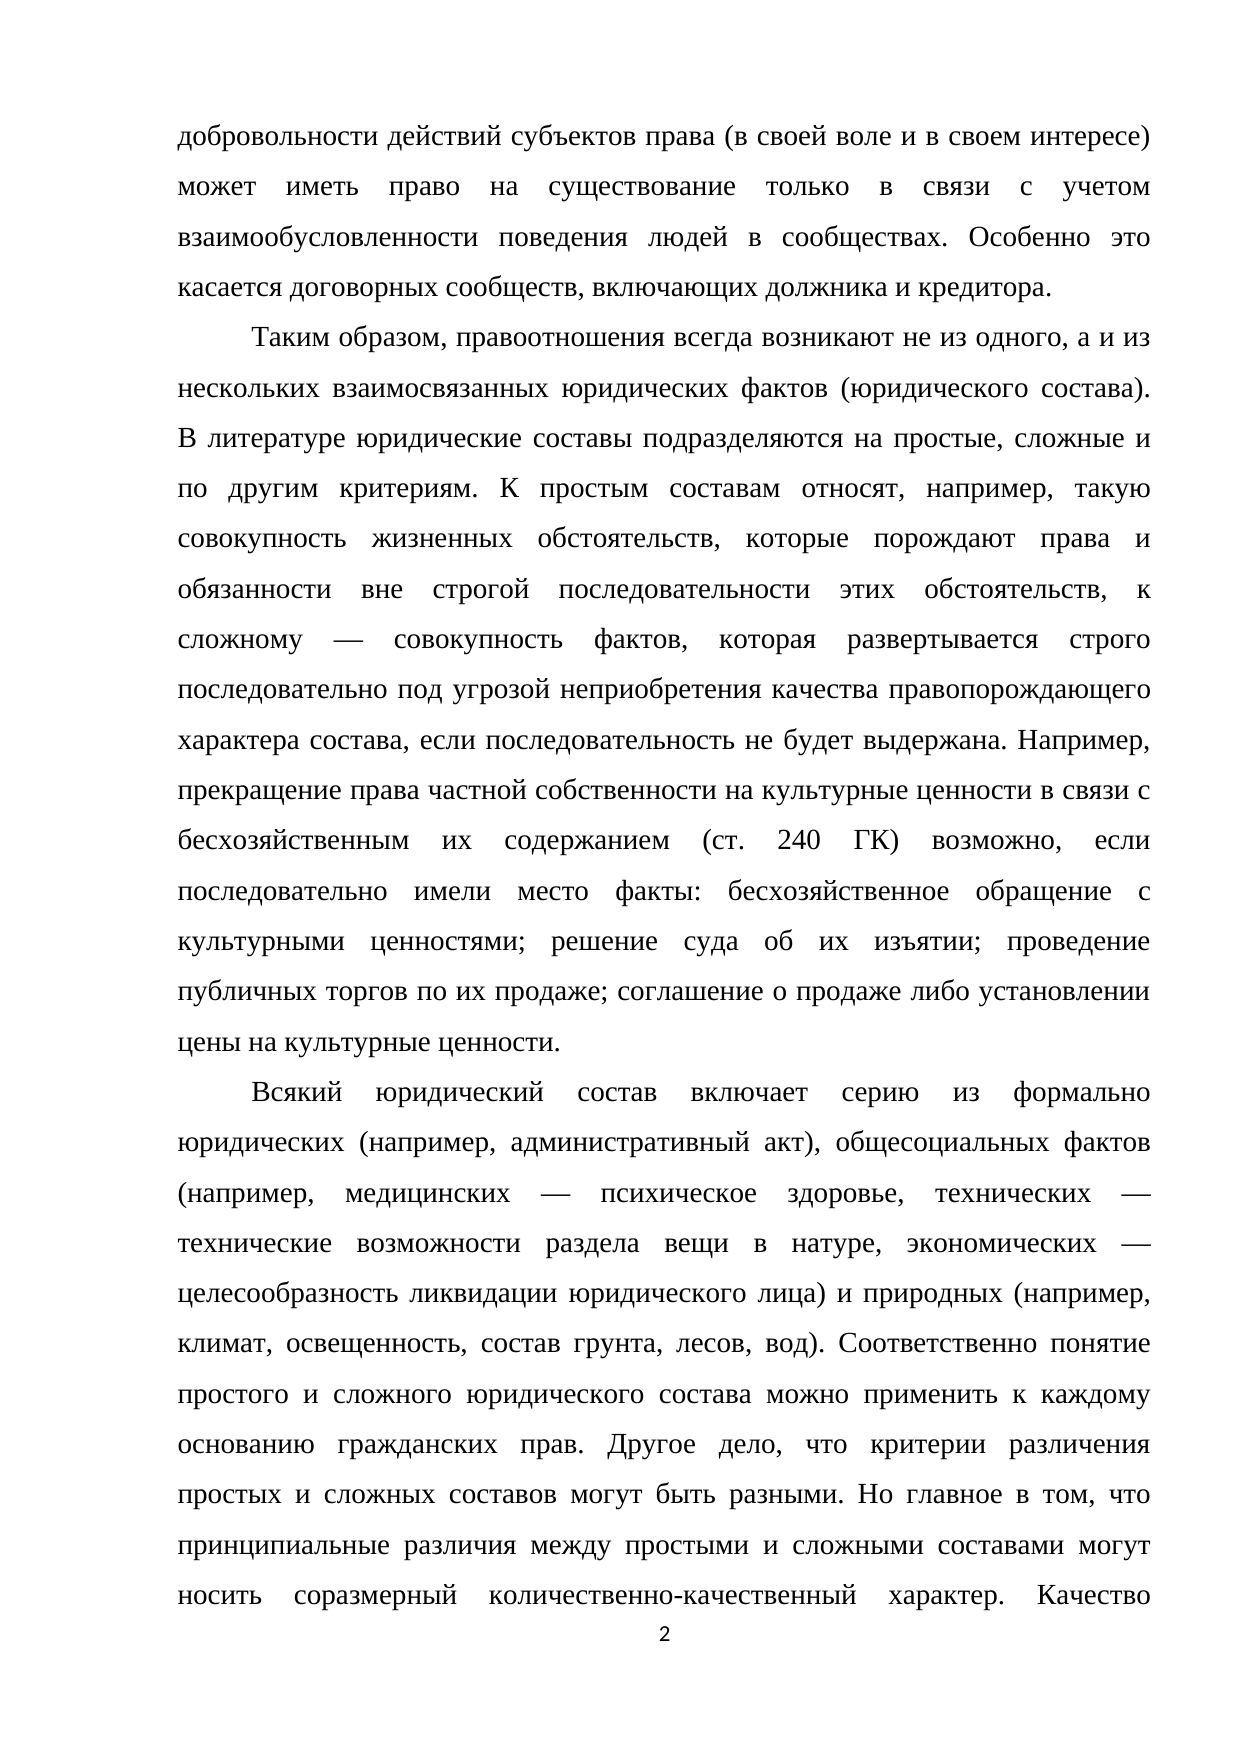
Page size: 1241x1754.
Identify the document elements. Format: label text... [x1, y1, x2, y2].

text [177, 1074, 1152, 1611]
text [177, 118, 1152, 303]
text Таким образом, правоотношения всегда возникают не из одного, а и из нескольких взаимосвязанных юридических фактов (юридического состава). В литературе юридические составы подразделяются на простые, сложные и по другим критериям. К простым составам относят, например, такую совокупность жизненных обстоятельств, которые порождают права и обязанности вне строгой последовательности этих обстоятельств, к сложному — совокупность фактов, которая развертывается строго последовательно под угрозой неприобретения качества правопорождающего характера состава, если последовательность не будет выдержана. Например, прекращение права частной собственности на культурные ценности в связи с бесхозяйственным их содержанием (ст. 240 ГК) возможно, если последовательно имели место факты: бесхозяйственное обращение с культурными ценностями; решение суда об их изъятии; проведение публичных торгов по их продаже; соглашение о продаже либо установлении цены на культурные ценности. [177, 319, 1152, 1057]
